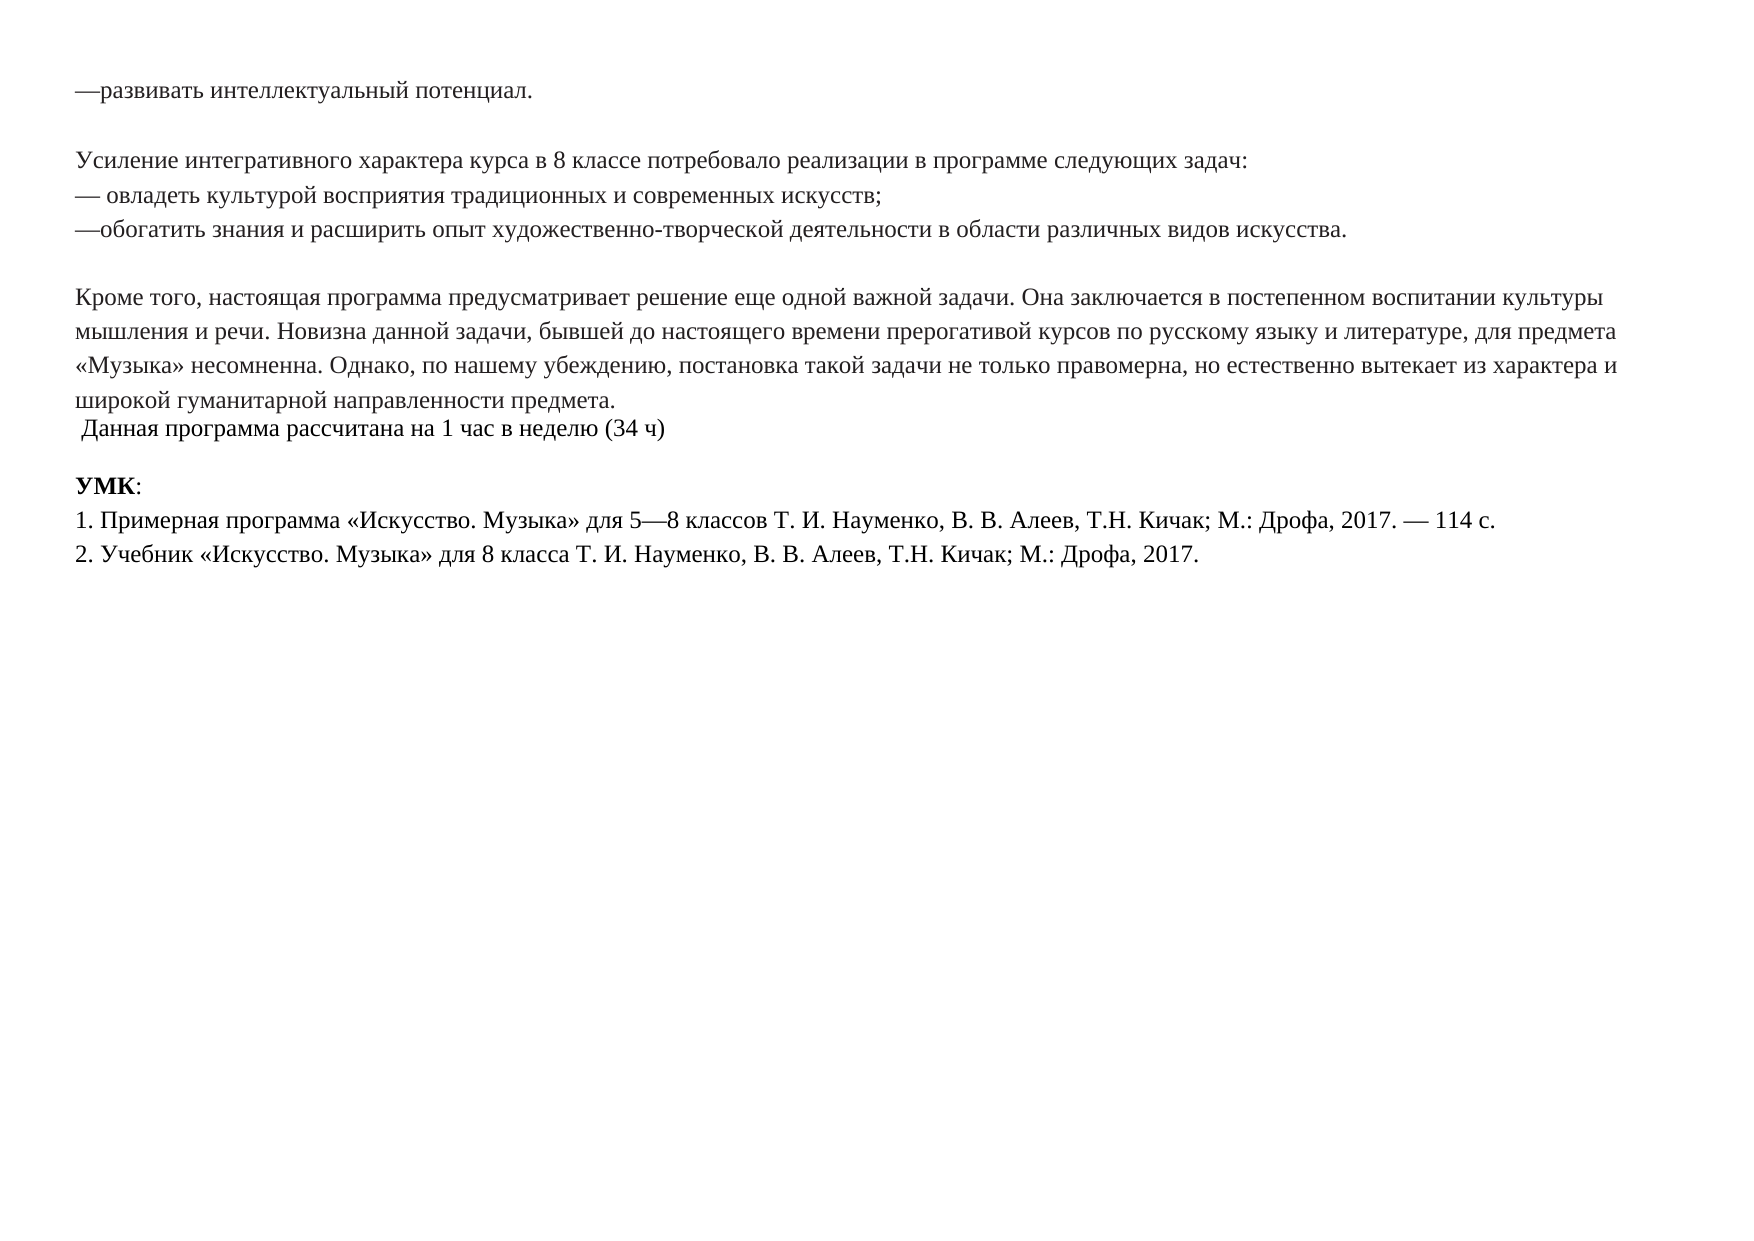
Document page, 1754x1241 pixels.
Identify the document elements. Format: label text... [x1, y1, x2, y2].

text Усиление интегративного характера курса в 8 классе потребовало реализации в программе следующих задач: — овладеть культурой восприятия традиционных и современных искусств; —обогатить знания и расширить опыт художественно-творческой деятельности в области различных видов искусства. [75, 140, 1679, 243]
text УМК: [75, 471, 1679, 500]
text Кроме того, настоящая программа предусматривает решение еще одной важной задачи. Она заключается в постепенном воспитании культуры мышления и речи. Новизна данной задачи, бывшей до настоящего времени прерогативой курсов по русскому языку и литературе, для предмета «Музыка» несомненна. Однако, по нашему убеждению, постановка такой задачи не только правомерна, но естественно вытекает из характера и широкой гуманитарной направленности предмета. [75, 243, 1679, 413]
text 1. Примерная программа «Искусство. Музыка» для 5—8 классов Т. И. Науменко, В. В. Алеев, Т.Н. Кичак; М.: Дрофа, 2017. — 114 с. [75, 500, 1679, 534]
text 2. Учебник «Искусство. Музыка» для 8 класса Т. И. Науменко, В. В. Алеев, Т.Н. Кичак; М.: Дрофа, 2017. [75, 534, 1679, 568]
text Данная программа рассчитана на 1 час в неделю (34 ч) [75, 413, 1679, 442]
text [75, 75, 1679, 136]
